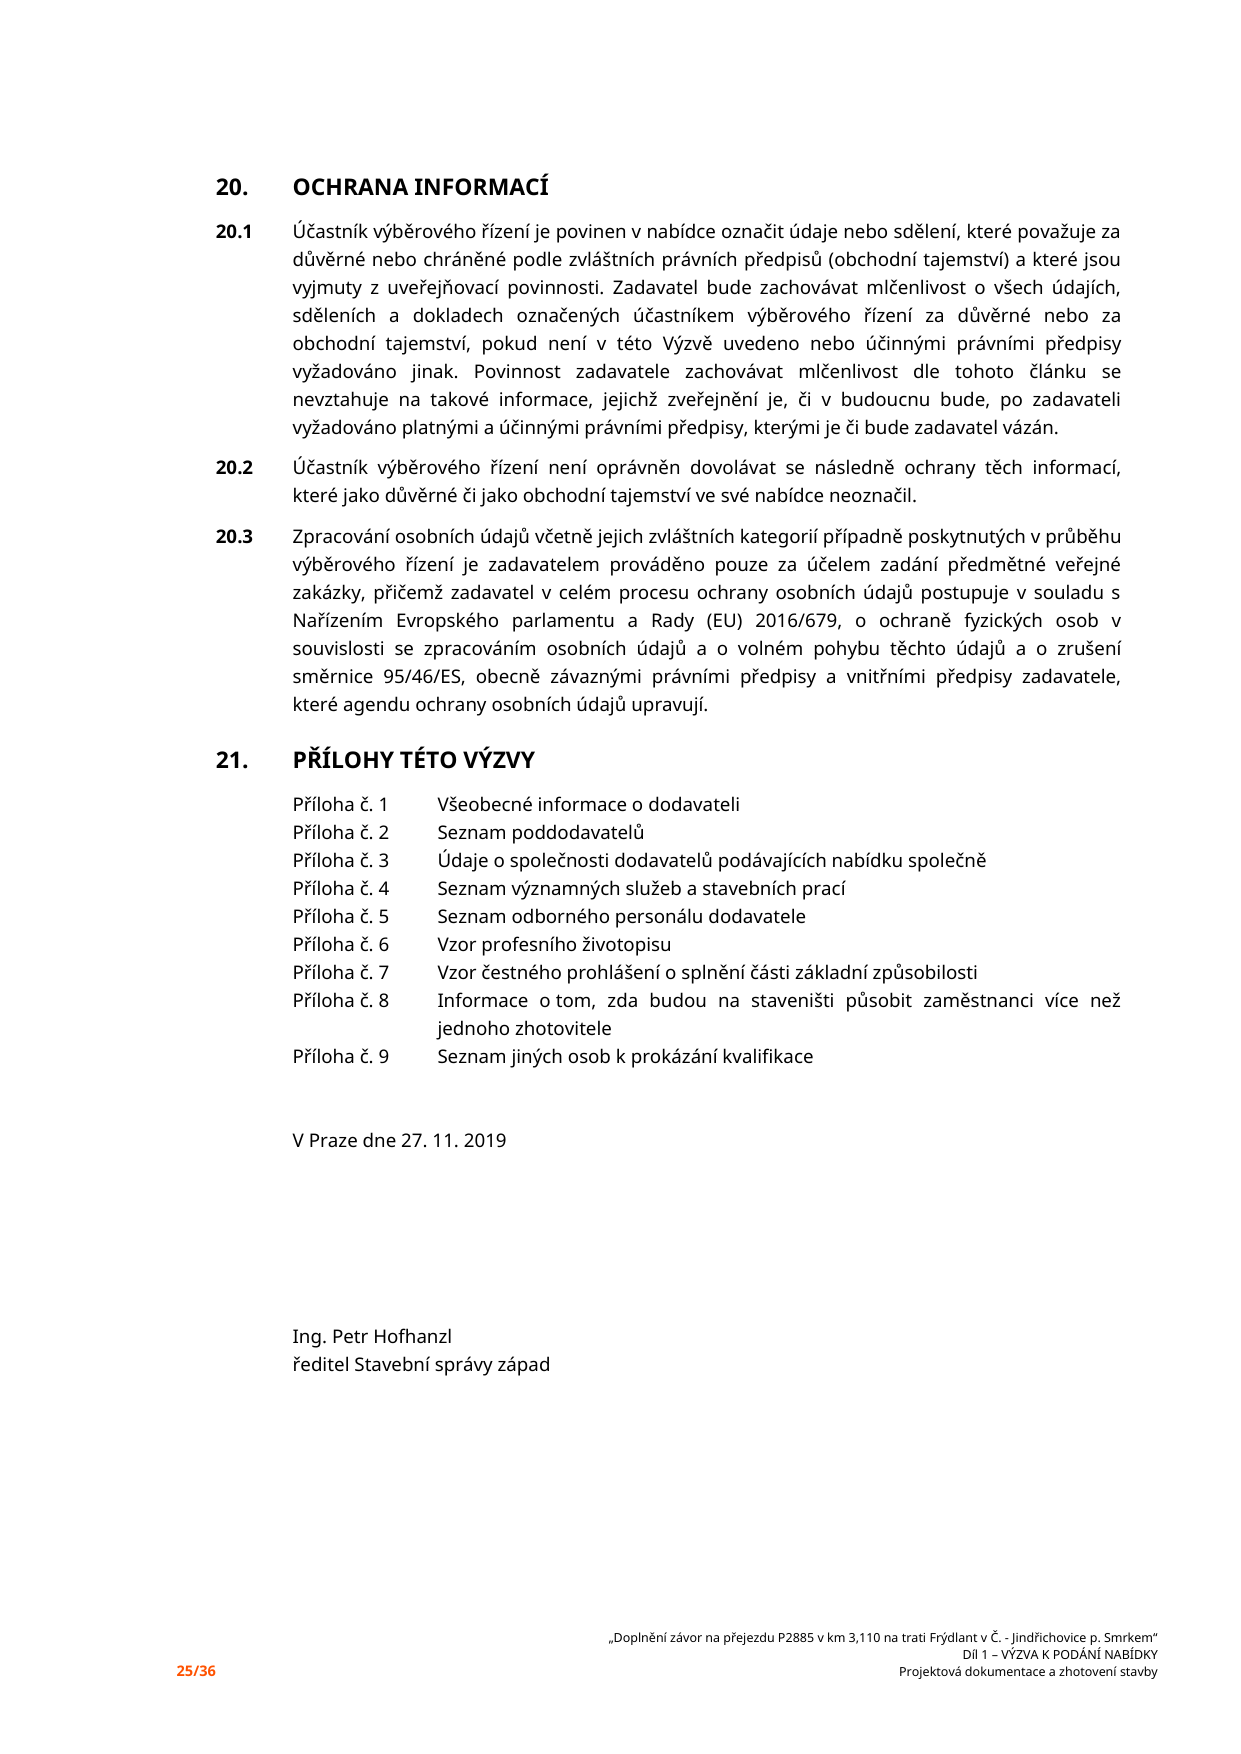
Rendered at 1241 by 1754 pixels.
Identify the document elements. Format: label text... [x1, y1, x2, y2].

text Příloha č. 1 Všeobecné informace o dodavateli [292, 791, 1122, 817]
text PŘÍLOHY této Výzvy [216, 744, 1122, 776]
text V Praze dne 27. 11. 2019 [292, 1127, 1122, 1153]
text Příloha č. 4 Seznam významných služeb a stavebních prací [292, 875, 1122, 901]
text Ing. Petr Hofhanzl [292, 1324, 1122, 1349]
text Příloha č. 9 Seznam jiných osob k prokázání kvalifikace [292, 1043, 1122, 1069]
text Příloha č. 2 Seznam poddodavatelů [292, 819, 1122, 845]
text Příloha č. 6 Vzor profesního životopisu [292, 931, 1122, 957]
text Příloha č. 7 Vzor čestného prohlášení o splnění části základní způsobilosti [292, 959, 1122, 985]
text Příloha č. 3 Údaje o společnosti dodavatelů podávajících nabídku společně [292, 847, 1122, 873]
text Příloha č. 8 Informace o tom, zda budou na staveništi působit zaměstnanci více než jednoho zhotovitele [292, 987, 1122, 1041]
text OCHRANA INFORMACÍ [216, 171, 1122, 202]
text Příloha č. 5 Seznam odborného personálu dodavatele [292, 903, 1122, 929]
text Zpracování osobních údajů včetně jejich zvláštních kategorií případně poskytnutých v průběhu výběrového řízení je zadavatelem prováděno pouze za účelem zadání předmětné veřejné zakázky, přičemž zadavatel v celém procesu ochrany osobních údajů postupuje v souladu s Nařízením Evropského parlamentu a Rady (EU) 2016/679, o ochraně fyzických osob v souvislosti se zpracováním osobních údajů a o volném pohybu těchto údajů a o zrušení směrnice 95/46/ES, obecně závaznými právními předpisy a vnitřními předpisy zadavatele, které agendu ochrany osobních údajů upravují. [216, 523, 1122, 717]
text Účastník výběrového řízení je povinen v nabídce označit údaje nebo sdělení, které považuje za důvěrné nebo chráněné podle zvláštních právních předpisů (obchodní tajemství) a které jsou vyjmuty z uveřejňovací povinnosti. Zadavatel bude zachovávat mlčenlivost o všech údajích, sděleních a dokladech označených účastníkem výběrového řízení za důvěrné nebo za obchodní tajemství, pokud není v této Výzvě uvedeno nebo účinnými právními předpisy vyžadováno jinak. Povinnost zadavatele zachovávat mlčenlivost dle tohoto článku se nevztahuje na takové informace, jejichž zveřejnění je, či v budoucnu bude, po zadavateli vyžadováno platnými a účinnými právními předpisy, kterými je či bude zadavatel vázán. [216, 218, 1122, 440]
text ředitel Stavební správy západ [292, 1352, 1122, 1377]
text Účastník výběrového řízení není oprávněn dovolávat se následně ochrany těch informací, které jako důvěrné či jako obchodní tajemství ve své nabídce neoznačil. [216, 455, 1122, 508]
